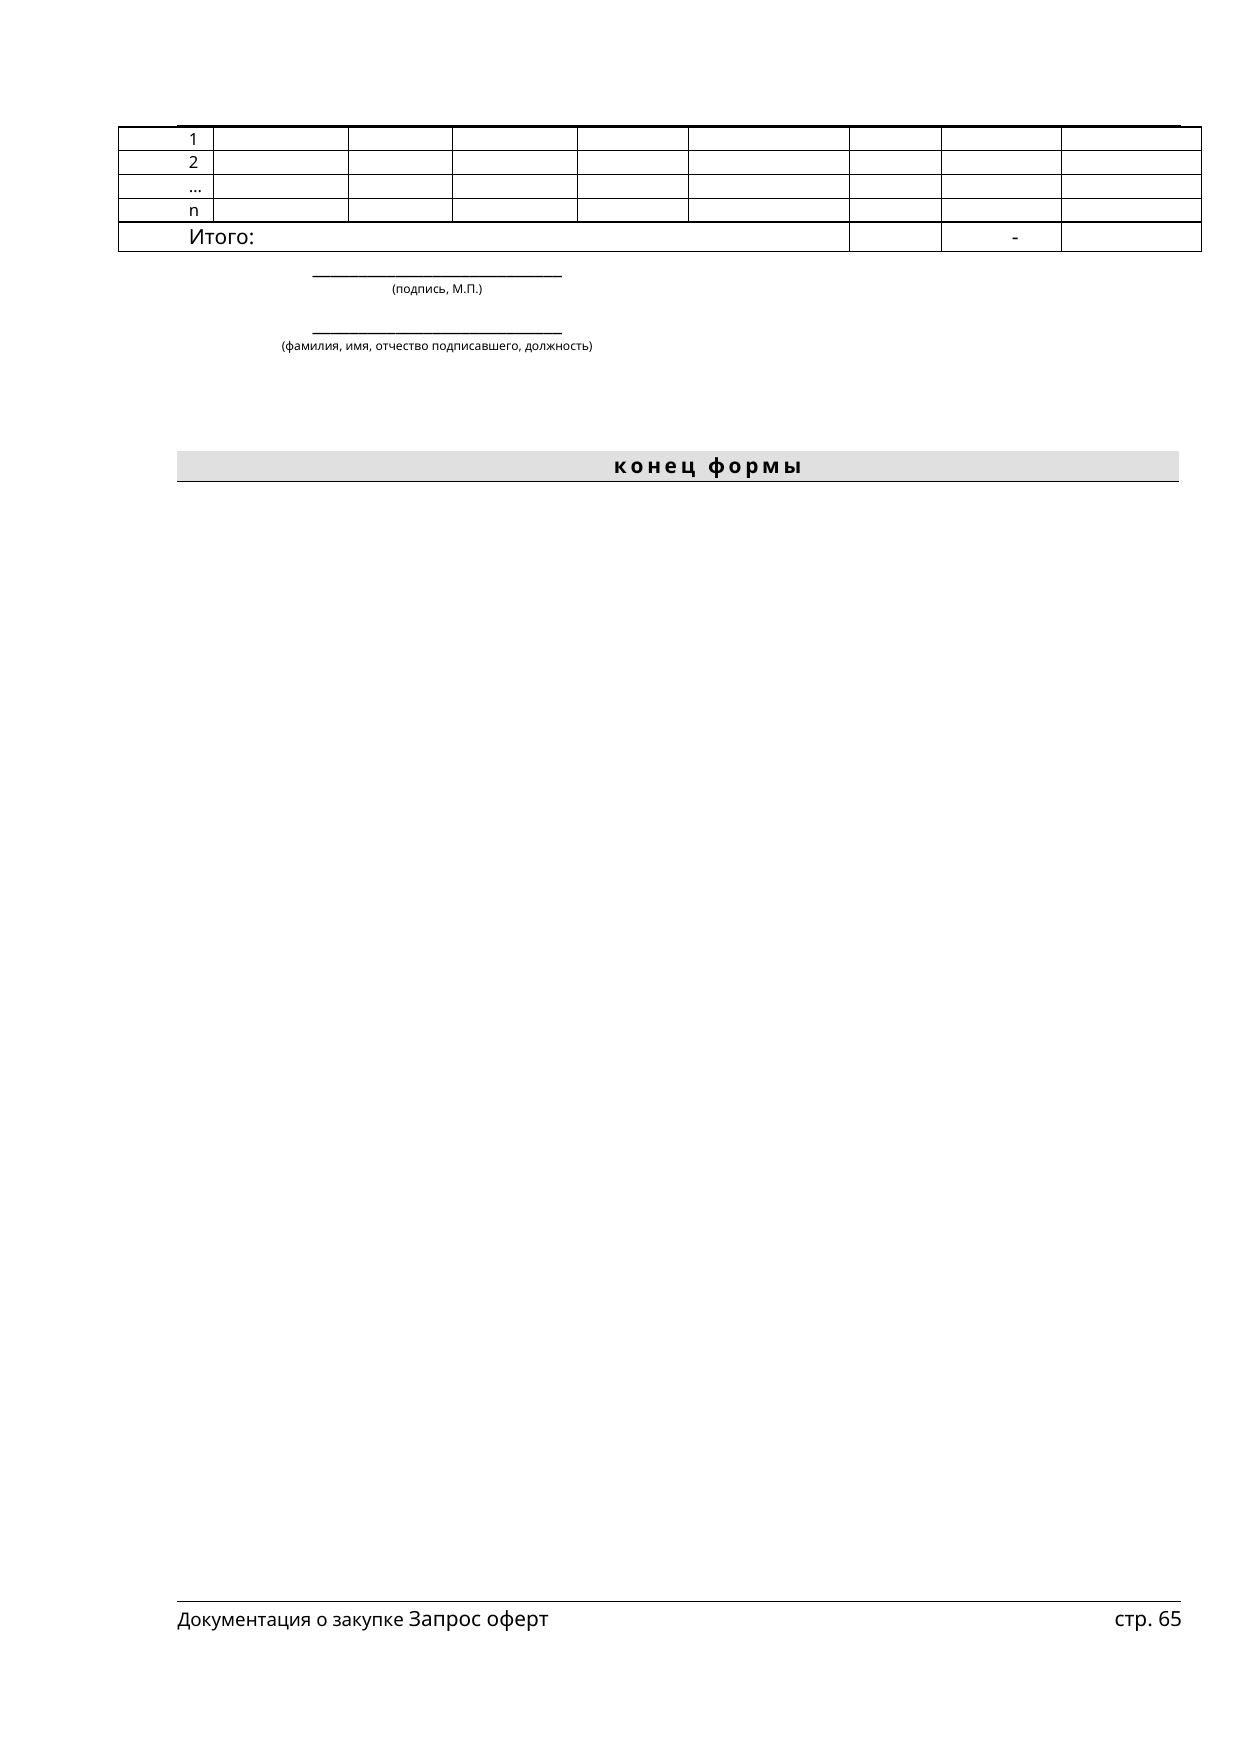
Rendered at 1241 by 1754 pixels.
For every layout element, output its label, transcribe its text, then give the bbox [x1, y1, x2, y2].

table_cell [578, 128, 688, 150]
table_cell [349, 151, 452, 174]
table_cell [689, 128, 849, 150]
table_cell [453, 128, 577, 150]
table_cell [349, 128, 452, 150]
table_cell [453, 199, 577, 221]
table_cell [850, 151, 941, 174]
table_cell 1 [119, 128, 213, 150]
table_cell … [119, 175, 213, 198]
table_cell [1062, 151, 1201, 174]
table_cell [1062, 199, 1201, 221]
table_cell [689, 199, 849, 221]
table_cell [942, 151, 1061, 174]
text (подпись, М.П.) [177, 280, 638, 309]
table_cell [214, 175, 348, 198]
table_cell [942, 175, 1061, 198]
table_cell [578, 175, 688, 198]
table_cell [850, 128, 941, 150]
text (фамилия, имя, отчество подписавшего, должность) [177, 337, 638, 366]
table_cell [1062, 175, 1201, 198]
table_cell [850, 199, 941, 221]
table_cell [214, 199, 348, 221]
text ___________________________ [177, 252, 638, 280]
text ___________________________ [177, 309, 638, 337]
table_cell [850, 223, 941, 251]
table_cell [1062, 128, 1201, 150]
table_cell [349, 199, 452, 221]
table_cell [214, 128, 348, 150]
table_cell [578, 151, 688, 174]
table_cell [453, 151, 577, 174]
table_cell n [119, 199, 213, 221]
table_cell Итого: [119, 223, 849, 251]
table_cell [453, 175, 577, 198]
table_cell [942, 199, 1061, 221]
table_cell [349, 175, 452, 198]
table_cell [689, 151, 849, 174]
table_cell [1062, 223, 1201, 251]
table_cell - [942, 223, 1061, 251]
table_cell [578, 199, 688, 221]
table_cell [942, 128, 1061, 150]
table_cell [850, 175, 941, 198]
text конец формы [177, 451, 1179, 481]
table_cell 2 [119, 151, 213, 174]
table_cell [214, 151, 348, 174]
table_cell [689, 175, 849, 198]
